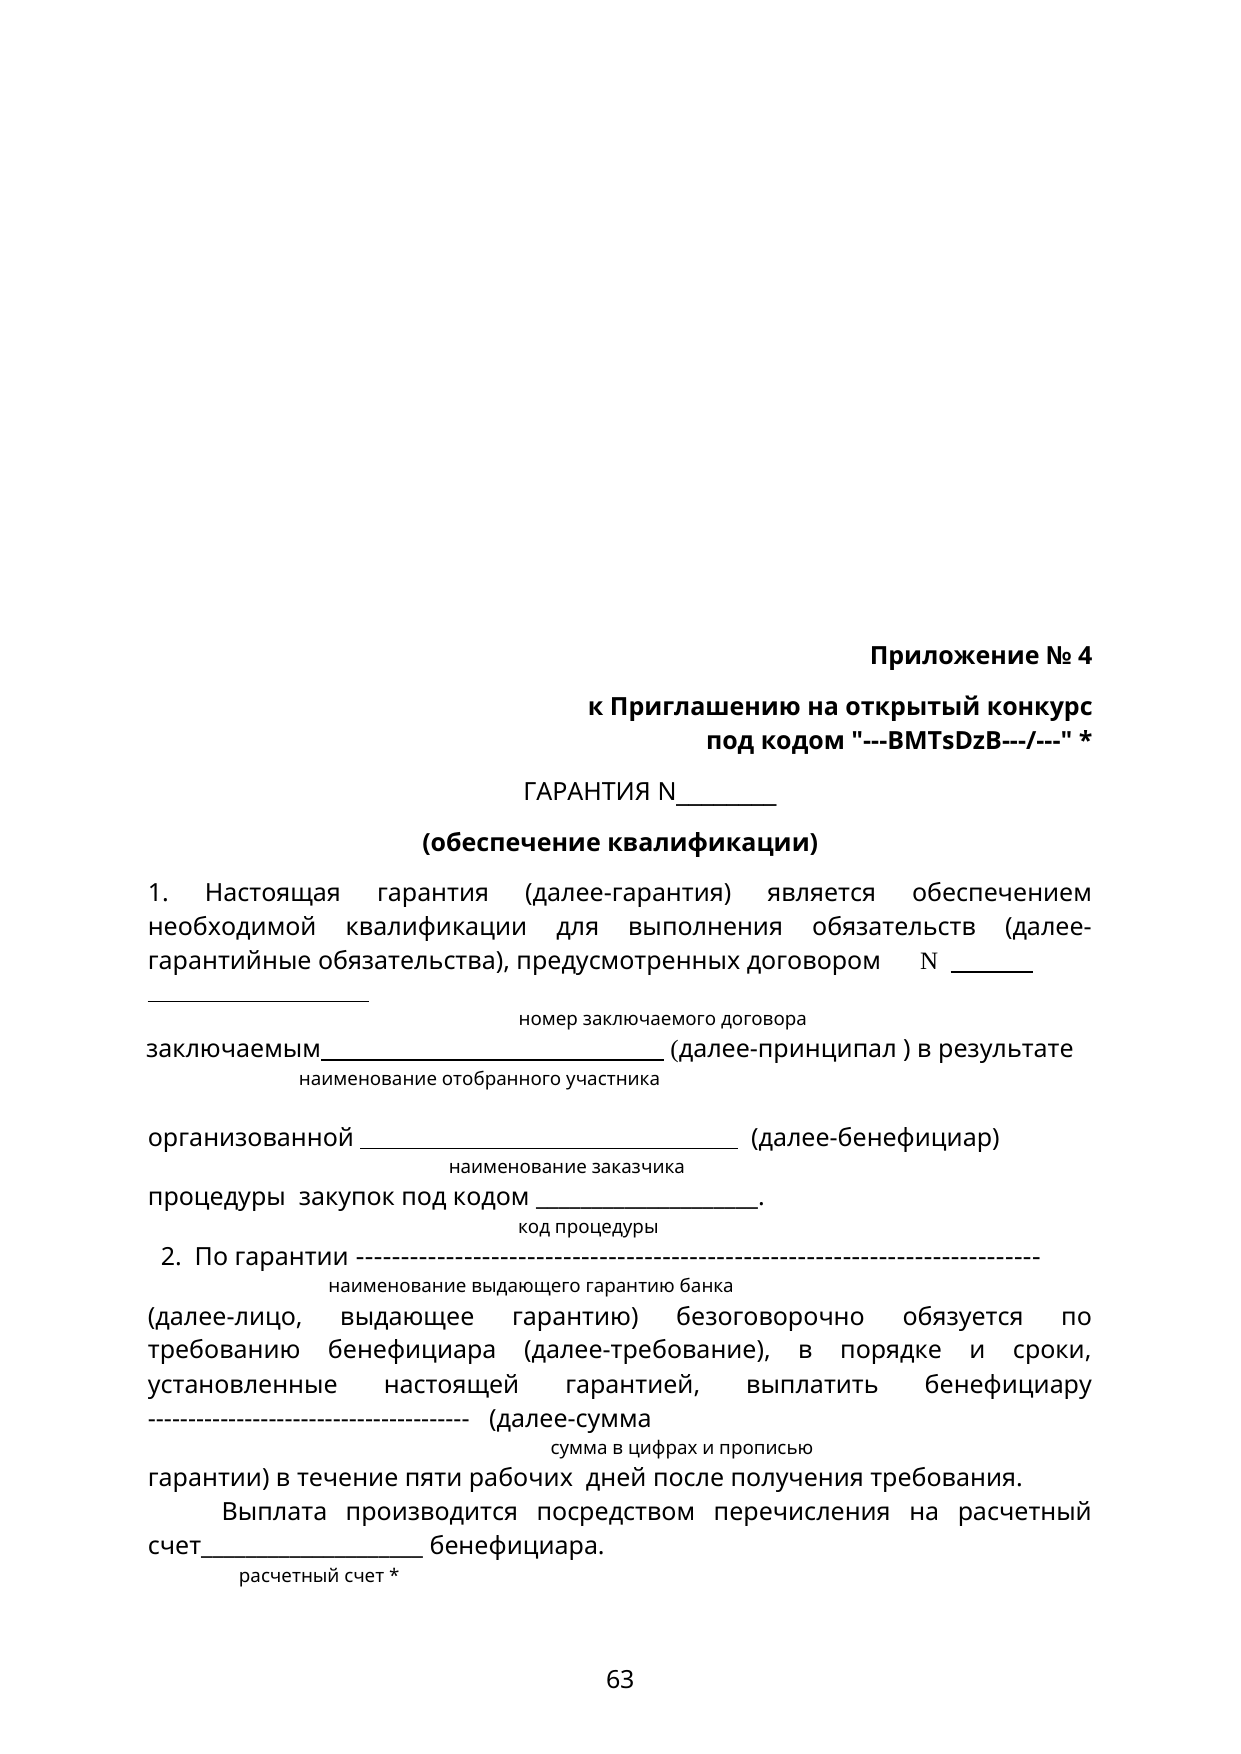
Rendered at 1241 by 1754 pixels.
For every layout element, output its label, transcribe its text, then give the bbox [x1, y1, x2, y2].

text наименование выдающего гарантию банка [148, 1273, 1092, 1298]
text к Приглашению на открытый конкурс под кодом "---BMTsDzB---/---" * [148, 689, 1092, 757]
text Приложение № 4 [148, 638, 1092, 672]
text ГАРАНТИЯ N________ [148, 773, 1092, 807]
text наименование отобранного участника [133, 1065, 1092, 1091]
text гарантии) в течение пяти рабочих дней после получения требования. [148, 1460, 1092, 1494]
text 1. Настоящая гарантия (далее-гарантия) является обеспечением необходимой квалификации для выполнения обязательств (далее-гарантийные обязательства), предусмотренных договором N [148, 875, 1092, 1006]
text Выплата производится посредством перечисления на расчетный счет____________________ бенефициара. [148, 1494, 1092, 1562]
text сумма в цифрах и прописью [148, 1434, 1092, 1460]
text (далее-лицо, выдающее гарантию) безоговорочно обязуется по требованию бенефициара (далее-требование), в порядке и сроки, установленные настоящей гарантией, выплатить бенефициару ---------------------------------------- (далее-сумма [148, 1298, 1092, 1434]
text расчетный счет * [148, 1562, 1092, 1588]
text номер заключаемого договора [133, 1006, 1092, 1031]
text 2. По гарантии ---------------------------------------------------------------------------- [148, 1238, 1092, 1273]
text наименование заказчика [281, 1153, 1092, 1179]
text (обеспечение квалификации) [207, 824, 1034, 858]
text заключаемым (далее-принципал ) в результате [133, 1031, 1092, 1065]
text код процедуры [148, 1213, 1092, 1238]
text процедуры закупок под кодом ____________________. [148, 1179, 1092, 1213]
text организованной (далее-бенефициар) [148, 1119, 1092, 1153]
